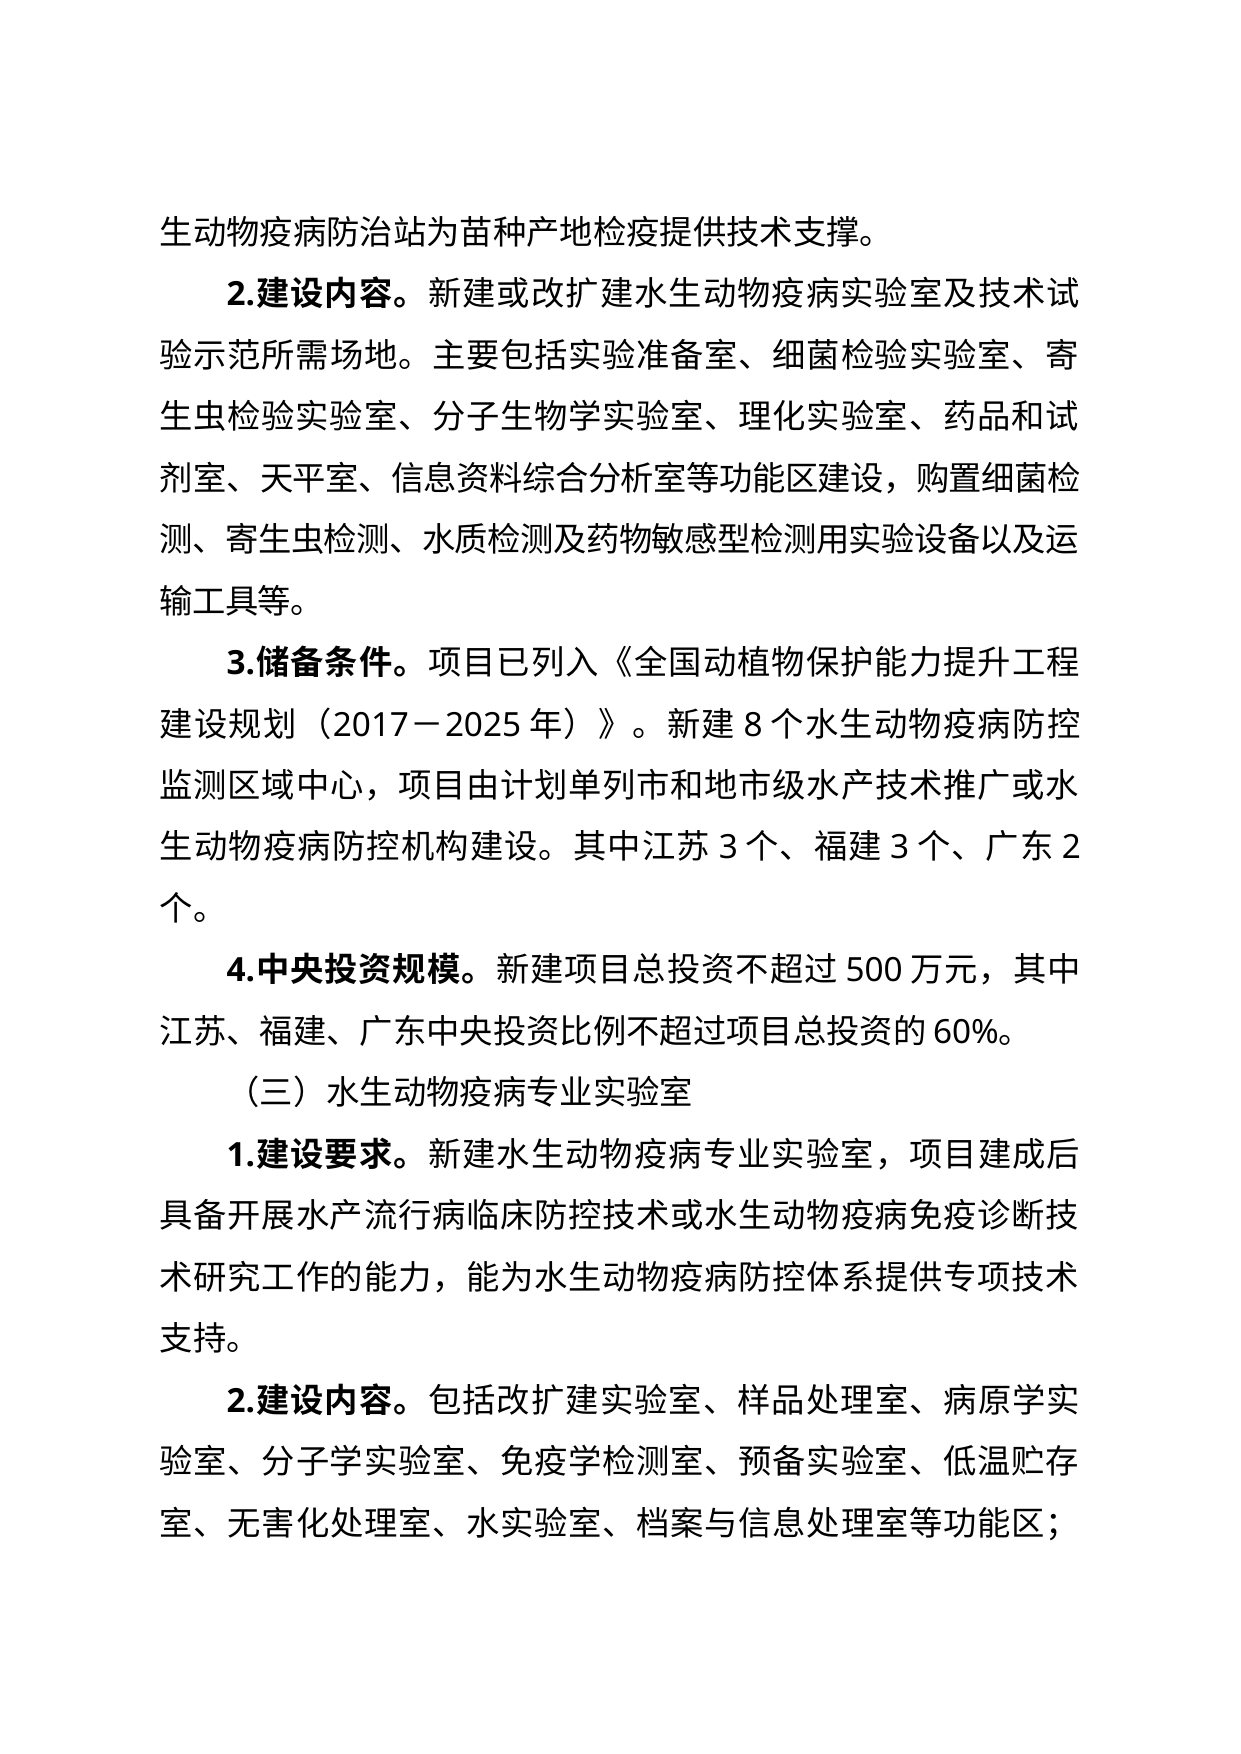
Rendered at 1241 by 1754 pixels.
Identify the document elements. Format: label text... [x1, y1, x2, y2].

text 2.建设内容。新建或改扩建水生动物疫病实验室及技术试验示范所需场地。主要包括实验准备室、细菌检验实验室、寄生虫检验实验室、分子生物学实验室、理化实验室、药品和试剂室、天平室、信息资料综合分析室等功能区建设，购置细菌检测、寄生虫检测、水质检测及药物敏感型检测用实验设备以及运输工具等。 [159, 257, 1081, 625]
text （三）水生动物疫病专业实验室 [159, 1056, 1081, 1117]
text 3.储备条件。项目已列入《全国动植物保护能力提升工程建设规划（2017－2025年）》。新建8个水生动物疫病防控监测区域中心，项目由计划单列市和地市级水产技术推广或水生动物疫病防控机构建设。其中江苏3个、福建3个、广东2个。 [159, 625, 1081, 933]
text 4.中央投资规模。新建项目总投资不超过500万元，其中江苏、福建、广东中央投资比例不超过项目总投资的60%。 [159, 933, 1081, 1056]
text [159, 195, 1081, 257]
text 1.建设要求。新建水生动物疫病专业实验室，项目建成后具备开展水产流行病临床防控技术或水生动物疫病免疫诊断技术研究工作的能力，能为水生动物疫病防控体系提供专项技术支持。 [159, 1117, 1081, 1363]
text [159, 1363, 1081, 1547]
